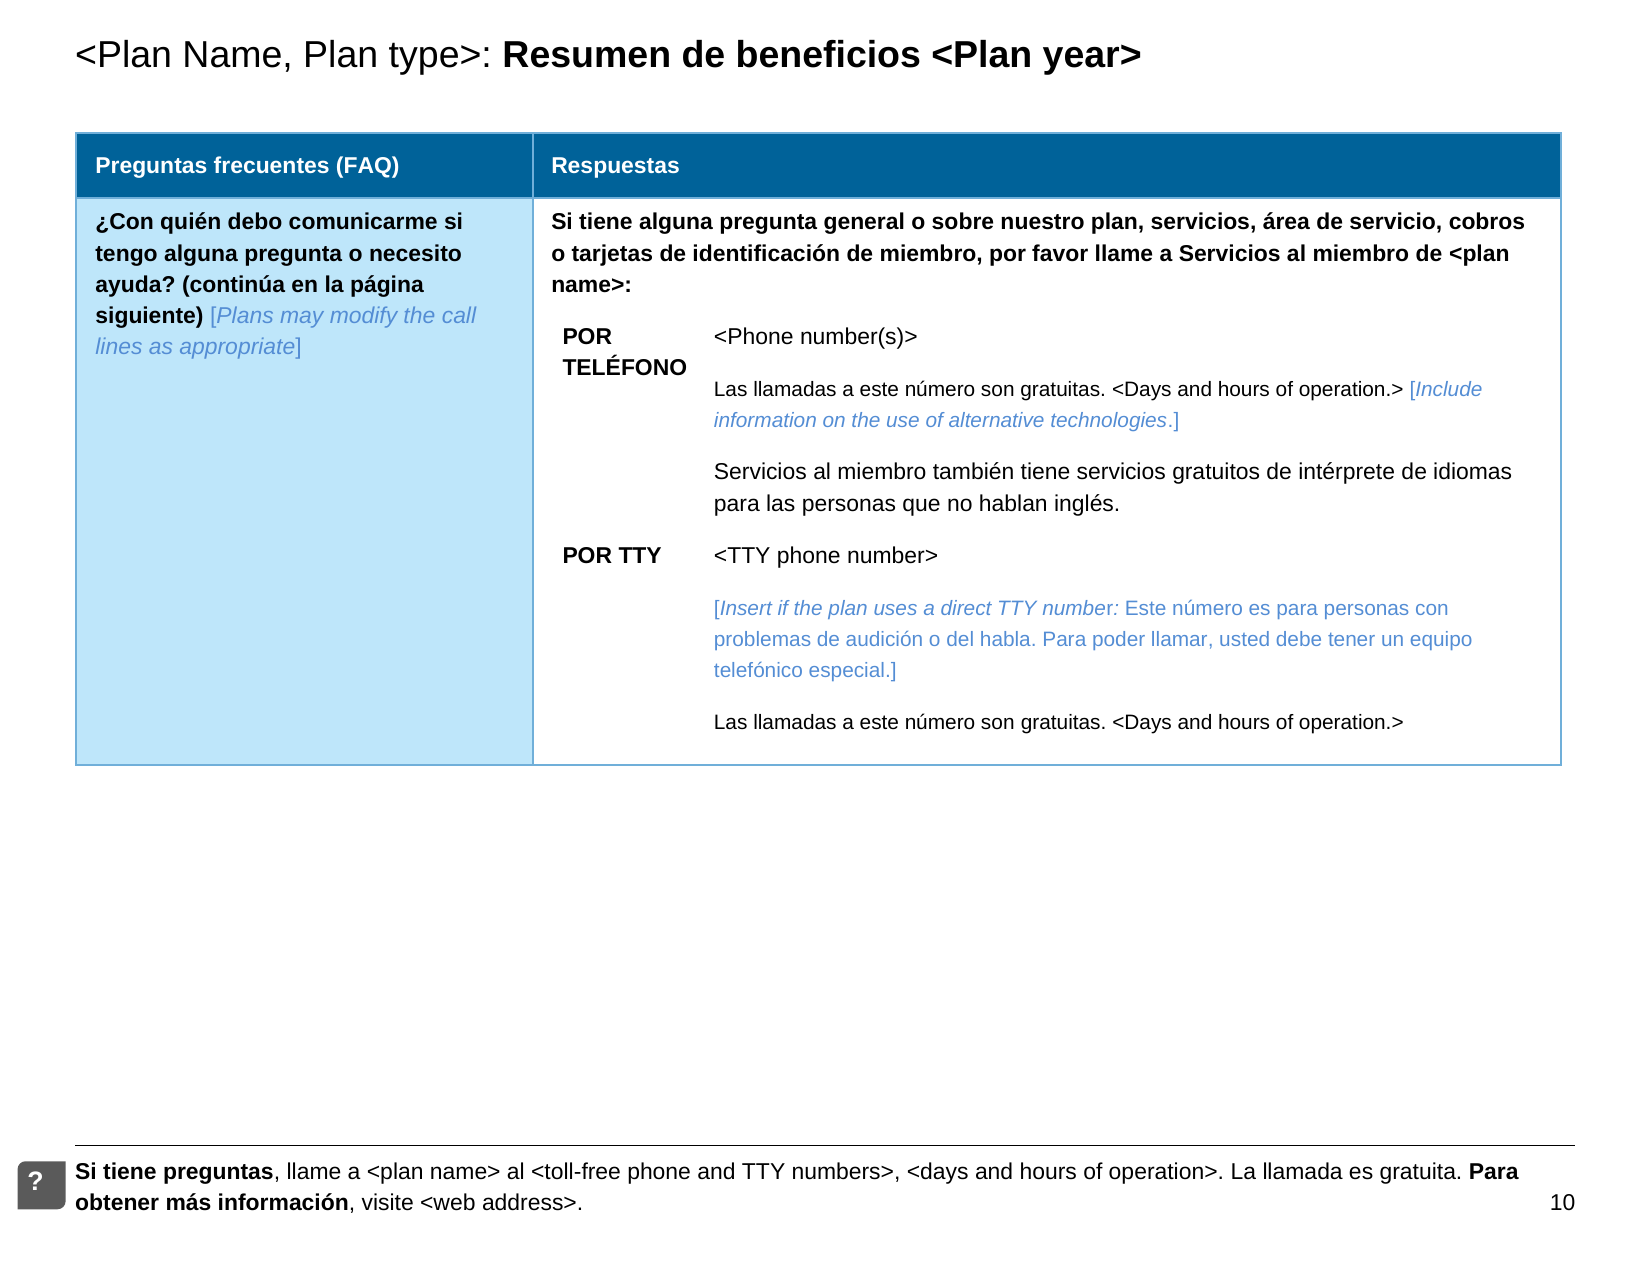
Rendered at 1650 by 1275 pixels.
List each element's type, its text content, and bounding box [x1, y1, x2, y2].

table_cell Si tiene alguna pregunta general o sobre nuestro plan, servicios, área de servicio, cobros o tarjetas de identificación de miembro, por favor llame a Servicios al miembro de <plan name>: [534, 199, 1560, 764]
table_cell ¿Con quién debo comunicarme si tengo alguna pregunta o necesito ayuda? (continúa en la página siguiente) [Plans may modify the call lines as appropriate] [77, 199, 532, 764]
table_header Preguntas frecuentes (FAQ) [77, 134, 532, 197]
table_header Respuestas [534, 134, 1560, 197]
